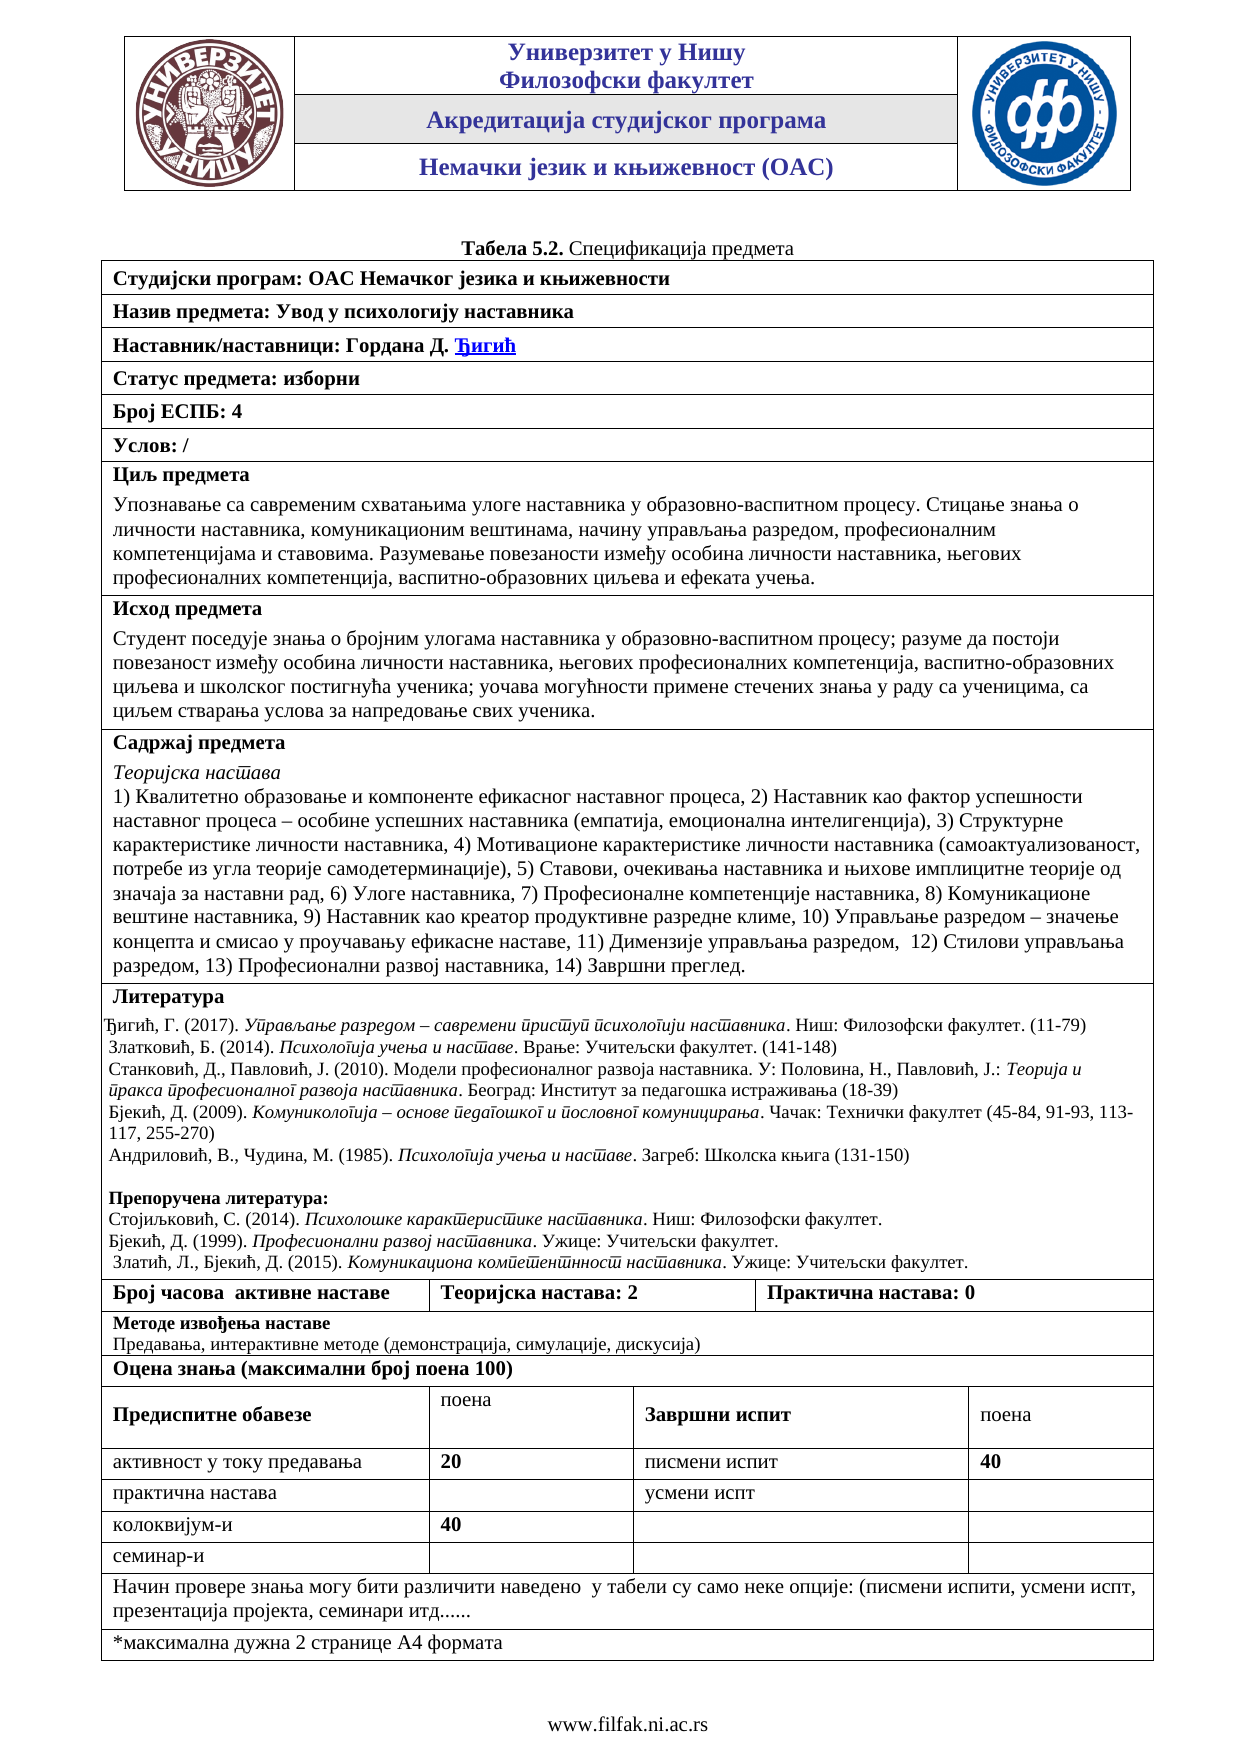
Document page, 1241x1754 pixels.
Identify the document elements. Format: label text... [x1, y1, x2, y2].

table_cell поена [969, 1387, 1153, 1448]
text Табела 5.2. Спецификација предмета [44, 236, 1211, 260]
table_cell Исход предмета Студент поседује знања о бројним улогама наставника у образовно-васпитном процесу; разуме да постоји повезаност између особина личности наставника, његових професионалних компетенција, васпитно-образовних циљева и школског постигнућа ученика; уочава могућности примене стечених знања у раду са ученицима, са циљем стварања услова за напредовање свих ученика. [102, 596, 1153, 729]
table_cell Методе извођења наставе Предавања, интерактивне методе (демонстрација, симулације, дискусија) [102, 1312, 1153, 1355]
table_cell [430, 1480, 633, 1511]
table_cell семинар-и [102, 1543, 429, 1573]
table_cell 40 [430, 1512, 633, 1542]
table_cell усмени испт [634, 1480, 968, 1511]
table_cell Завршни испит [634, 1387, 968, 1448]
table_header Студијски програм: ОАС Немачког језика и књижевности [102, 261, 1153, 294]
table_cell [969, 1480, 1153, 1511]
table_cell [634, 1543, 968, 1573]
table_cell Оцена знања (максимални број поена 100) [102, 1356, 1153, 1386]
table_cell Услов: / [102, 429, 1153, 461]
table_cell активност у току предавања [102, 1449, 429, 1479]
table_cell Практична настава: 0 [756, 1280, 1153, 1311]
table_cell 20 [430, 1449, 633, 1479]
table_cell Број часова активне наставе [102, 1280, 429, 1311]
table_cell Наставник/наставници: Гордана Д. Ђигић [102, 328, 1153, 361]
table_cell Број ЕСПБ: 4 [102, 395, 1153, 428]
table_cell Назив предмета: Увод у психологију наставника [102, 295, 1153, 327]
picture [969, 38, 1120, 189]
table_cell [430, 1543, 633, 1573]
picture [135, 39, 284, 187]
table_cell Предиспитне обавезе [102, 1387, 429, 1448]
table_cell *максимална дужна 2 странице А4 формата [102, 1630, 1153, 1660]
table_cell [969, 1512, 1153, 1542]
table_cell [969, 1543, 1153, 1573]
table_cell колоквијум-и [102, 1512, 429, 1542]
table_cell Статус предмета: изборни [102, 362, 1153, 394]
table_cell [634, 1512, 968, 1542]
table_cell практична настава [102, 1480, 429, 1511]
table_cell Садржај предмета Теоријска настава 1) Квалитетно образовање и компоненте ефикасног наставног процеса, 2) Наставник као фактор успешности наставног процеса – особине успешних наставника (емпатија, емоционална интелигенција), 3) Структурне карактеристике личности наставника, 4) Мотивационе карактеристике личности наставника (самоактуализованост, потребе из угла теорије самодетерминације), 5) Ставови, очекивања наставника и њихове имплицитне теорије од значаја за наставни рад, 6) Улоге наставника, 7) Професионалне компетенције наставника, 8) Комуникационе вештине наставника, 9) Наставник као креатор продуктивне разредне климе, 10) Управљање разредом – значење концепта и смисао у проучавању ефикасне наставе, 11) Димензије управљања разредом, 12) Стилови управљања разредом, 13) Професионални развој наставника, 14) Завршни преглед. [102, 730, 1153, 983]
table_cell 40 [969, 1449, 1153, 1479]
table_cell Циљ предмета Упознавање са савременим схватањима улоге наставника у образовно-васпитном процесу. Стицање знања о личности наставника, комуникационим вештинама, начину управљања разредом, професионалним компетенцијама и ставовима. Разумевање повезаности између особина личности наставника, његових професионалних компетенција, васпитно-образовних циљева и ефеката учења. [102, 462, 1153, 595]
table_cell Литература Ђигић, Г. (2017). Управљање разредом – савремени приступ психологији наставника. Ниш: Филозофски факултет. (11-79) Златковић, Б. (2014). Психологија учења и наставе. Врање: Учитељски факултет. (141-148) Станковић, Д., Павловић, Ј. (2010). Модели професионалног развоја наставника. У: Половина, Н., Павловић, J.: Теорија и пракса професионалног развоја наставника. Београд: Институт за педагошка истраживања (18-39) Бјекић, Д. (2009). Комуникологија – основе педагошког и пословног комуницирања. Чачак: Технички факултет (45-84, 91-93, 113-117, 255-270) Андриловић, В., Чудина, М. (1985). Психологија учења и наставе. Загреб: Школска књига (131-150) Препоручена литература: Стојиљковић, С. (2014). Психолошке карактеристике наставника. Ниш: Филозофски факултет. Бјекић, Д. (1999). Професионални развој наставника. Ужице: Учитељски факултет. Златић, Л., Бјекић, Д. (2015). Комуникациона компетентнност наставника. Ужице: Учитељски факултет. [102, 984, 1153, 1279]
table_cell Теоријска настава: 2 [430, 1280, 755, 1311]
table_cell Начин провере знања могу бити различити наведено у табели су само неке опције: (писмени испити, усмени испт, презентација пројекта, семинари итд...... [102, 1574, 1153, 1629]
table_cell писмени испит [634, 1449, 968, 1479]
table_cell поена [430, 1387, 633, 1448]
